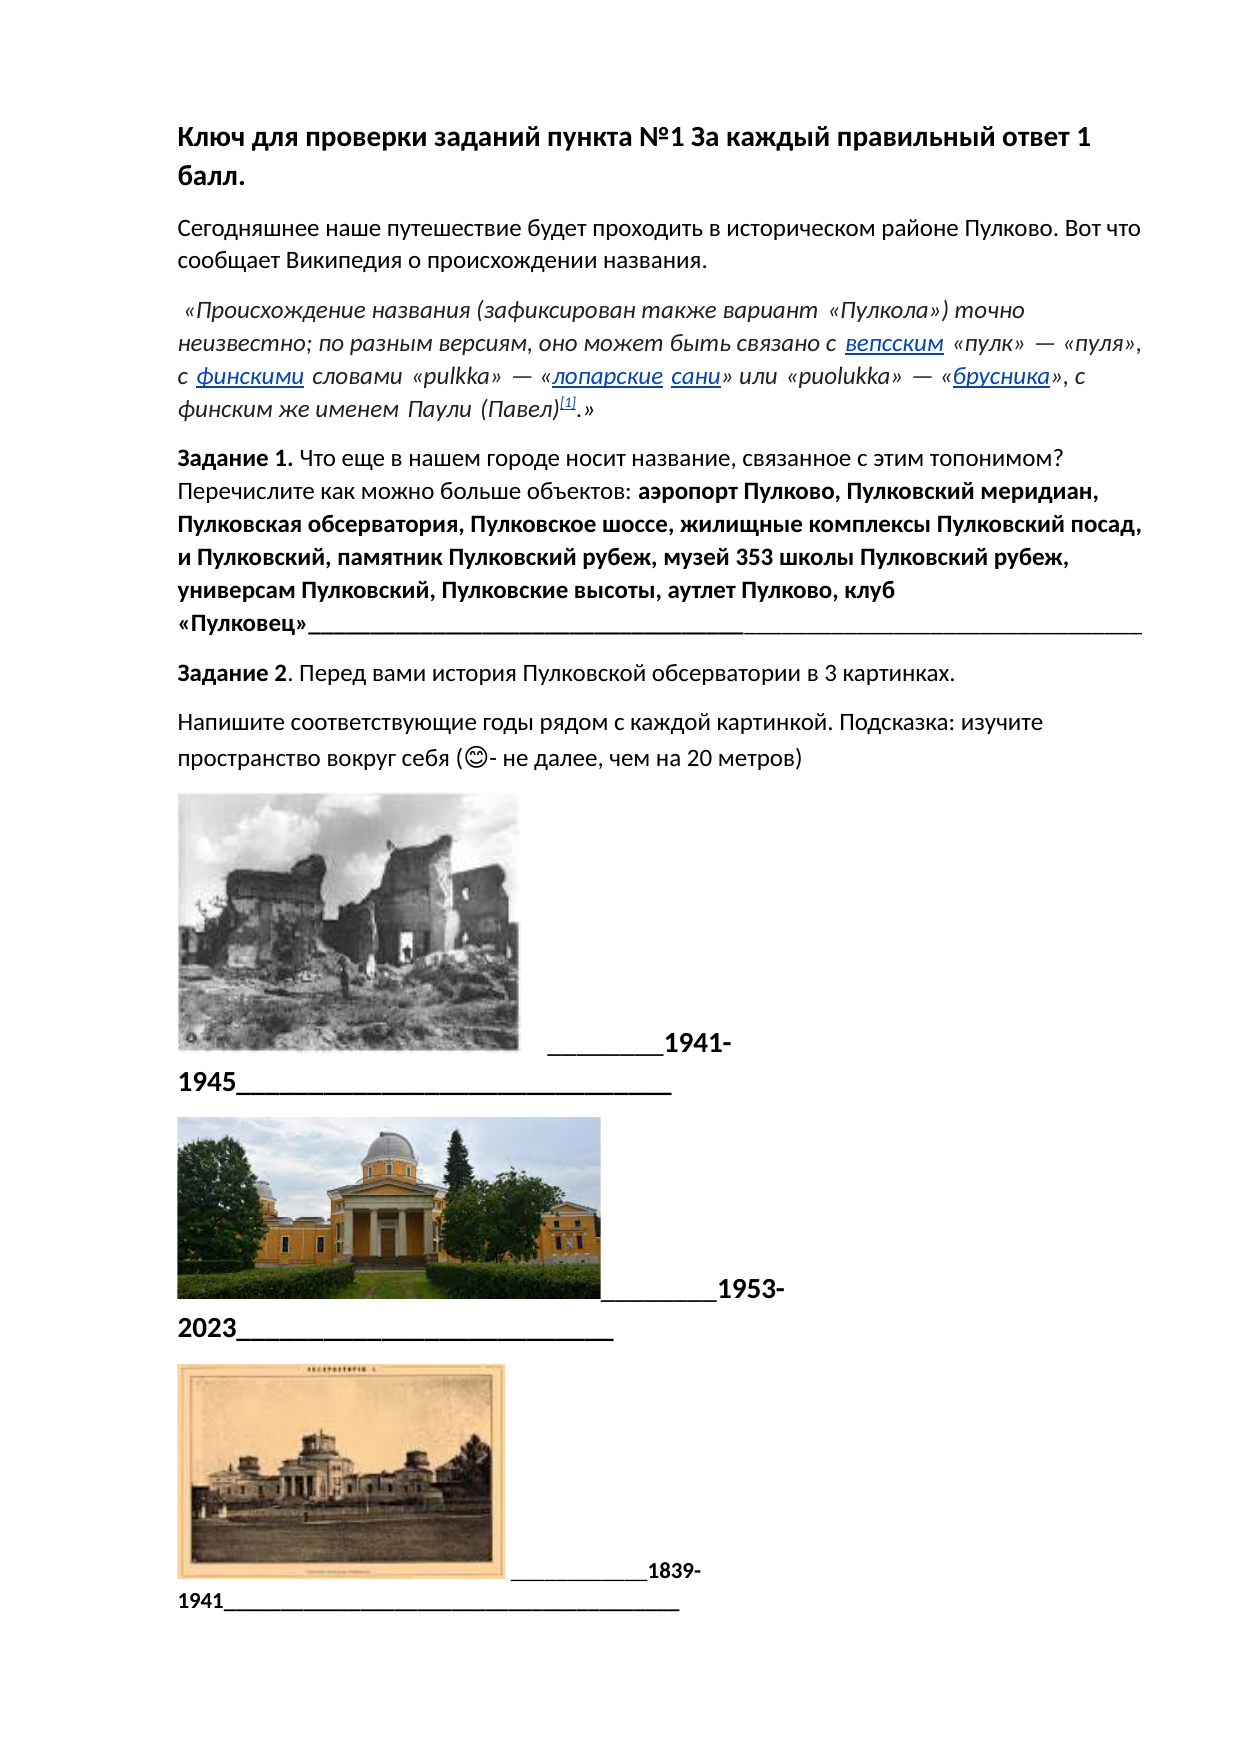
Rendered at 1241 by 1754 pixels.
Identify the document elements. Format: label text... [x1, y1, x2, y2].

picture [177, 1364, 506, 1579]
text Ключ для проверки заданий пункта №1 За каждый правильный ответ 1 балл. [177, 118, 1152, 192]
picture [177, 792, 521, 1053]
text Напишите соответствующие годы рядом с каждой картинкой. Подсказка: изучите пространство вокруг себя (- не далее, чем на 20 метров) [177, 706, 1152, 773]
text Задание 2. Перед вами история Пулковской обсерватории в 3 картинках. [177, 657, 1152, 687]
text Сегодняшнее наше путешествие будет проходить в историческом районе Пулково. Вот что сообщает Википедия о происхождении названия. [177, 212, 1152, 275]
text Задание 1. Что еще в нашем городе носит название, связанное с этим топонимом? Перечислите как можно больше объектов: аэропорт Пулково, Пулковский меридиан, Пулковская обсерватория, Пулковское шоссе, жилищные комплексы Пулковский посад, и Пулковский, памятник Пулковский рубеж, музей 353 школы Пулковский рубеж, универсам Пулковский, Пулковские высоты, аутлет Пулково, клуб «Пулковец»___________________________________________________________________ [177, 442, 1152, 638]
picture [177, 1117, 601, 1299]
text «Происхождение названия (зафиксирован также вариант «Пулкола») точно неизвестно; по разным версиям, оно может быть связано с вепсским «пулк» — «пуля», с финскими словами «pulkka» — «лопарские сани» или «puolukka» — «брусника», с финским же именем Паули (Павел)[1].» [177, 294, 1152, 423]
